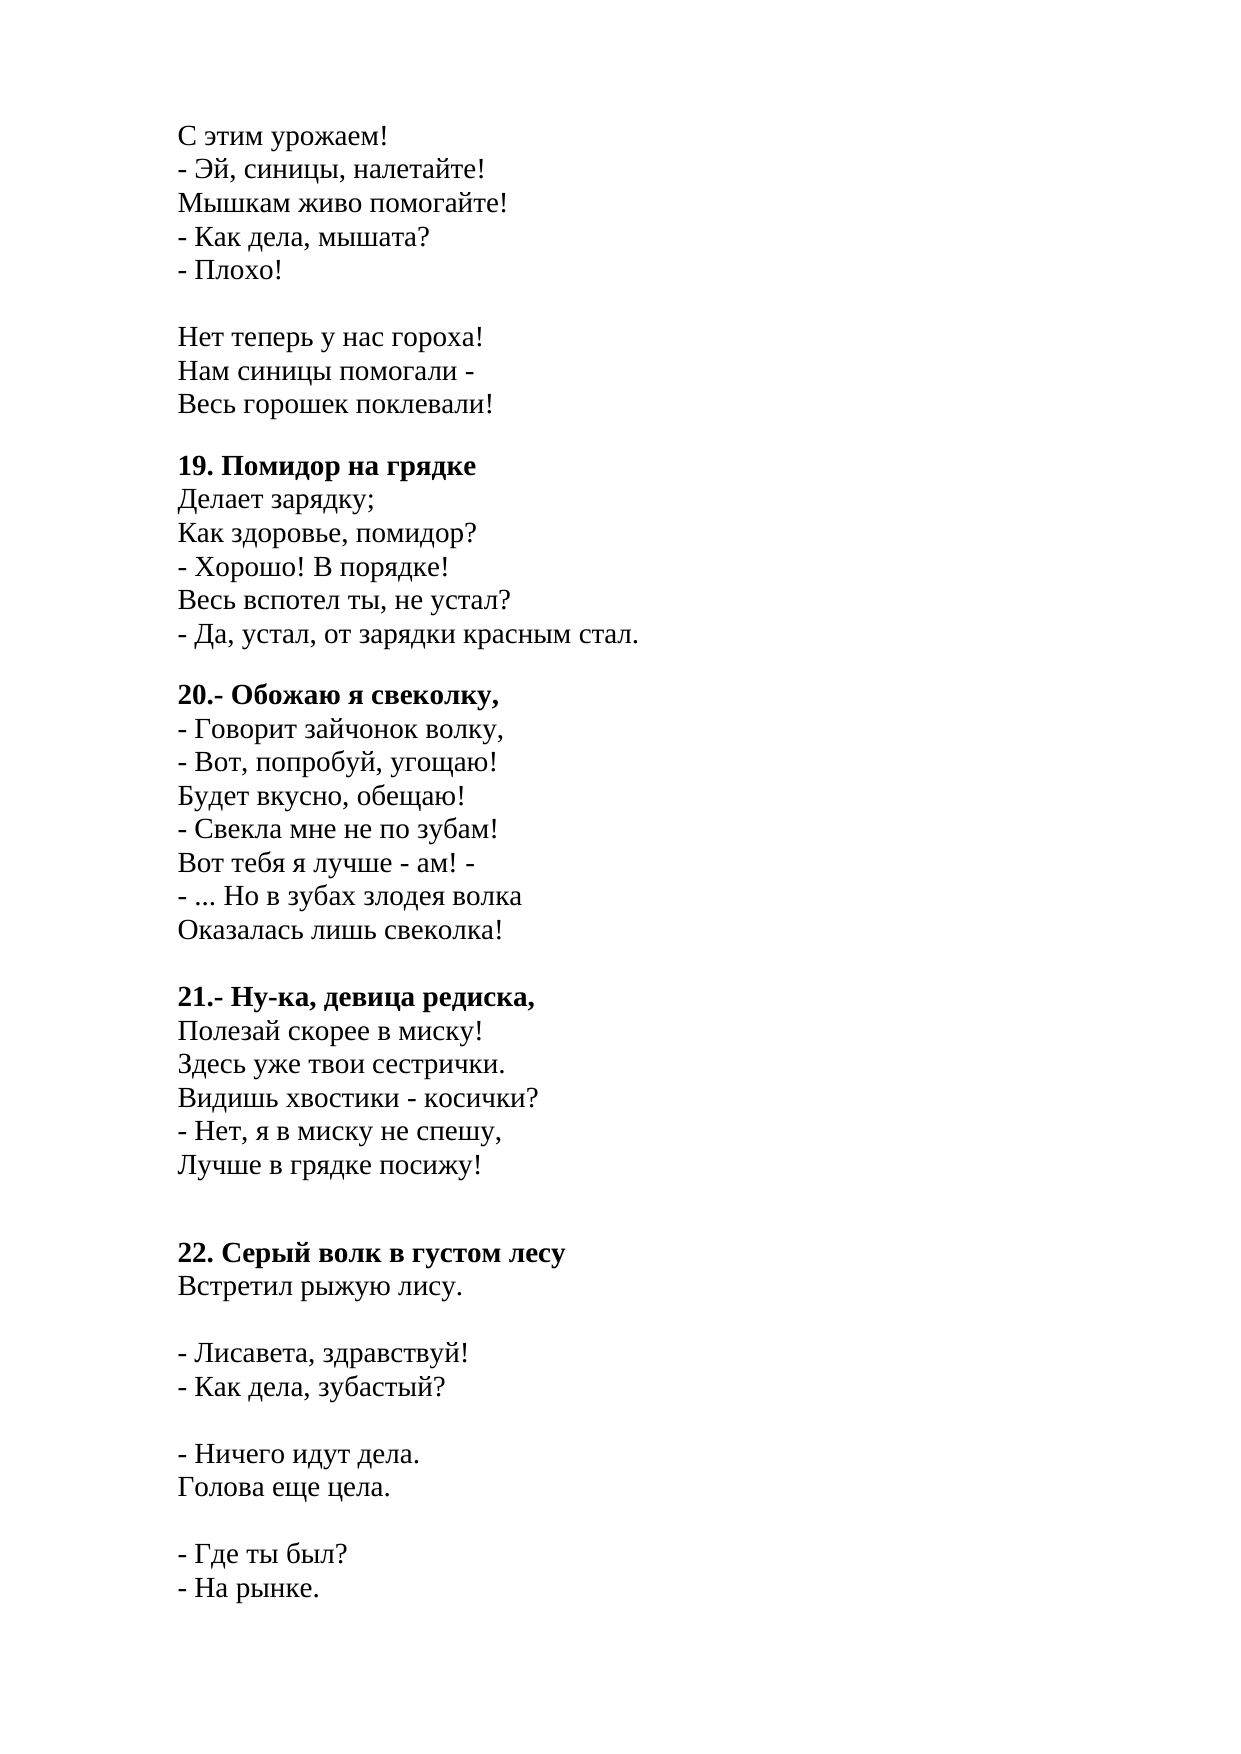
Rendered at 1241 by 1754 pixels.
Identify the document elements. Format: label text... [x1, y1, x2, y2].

text Будет вкусно, обещаю! [177, 778, 1152, 811]
text Лучше в грядке посижу! [177, 1147, 1152, 1180]
text Мышкам живо помогайте! [177, 185, 1152, 219]
text Полезай скорее в миску! [177, 1013, 1152, 1046]
text - Как дела, мышата? [177, 219, 1152, 252]
text Нет теперь у нас гороха! [177, 286, 1152, 353]
text - Да, устал, от зарядки красным стал. [177, 616, 1152, 677]
text Здесь уже твои сестрички. [177, 1046, 1152, 1080]
text - Хорошо! В порядке! [177, 549, 1152, 582]
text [177, 1235, 1152, 1604]
text Весь горошек поклевали! [177, 386, 1152, 448]
text - Говорит зайчонок волку, [177, 711, 1152, 744]
text - ... Но в зубах злодея волка [177, 878, 1152, 912]
text Видишь хвостики - косички? [177, 1080, 1152, 1113]
text Делает зарядку; [177, 482, 1152, 515]
text - Вот, попробуй, угощаю! [177, 744, 1152, 778]
text Оказалась лишь свеколка! [177, 912, 1152, 946]
text Нам синицы помогали - [177, 353, 1152, 386]
text 19. Помидор на грядке [177, 448, 1152, 482]
text Весь вспотел ты, не устал? [177, 582, 1152, 616]
text С этим урожаем! [177, 118, 1152, 152]
text - Эй, синицы, налетайте! [177, 152, 1152, 185]
text Как здоровье, помидор? [177, 515, 1152, 549]
text 21.- Ну-ка, девица редиска, [177, 979, 1152, 1013]
text 20.- Обожаю я свеколку, [177, 677, 1152, 711]
text Вот тебя я лучше - ам! - [177, 845, 1152, 878]
text - Плохо! [177, 252, 1152, 286]
text - Свекла мне не по зубам! [177, 811, 1152, 845]
text - Нет, я в миску не спешу, [177, 1113, 1152, 1147]
